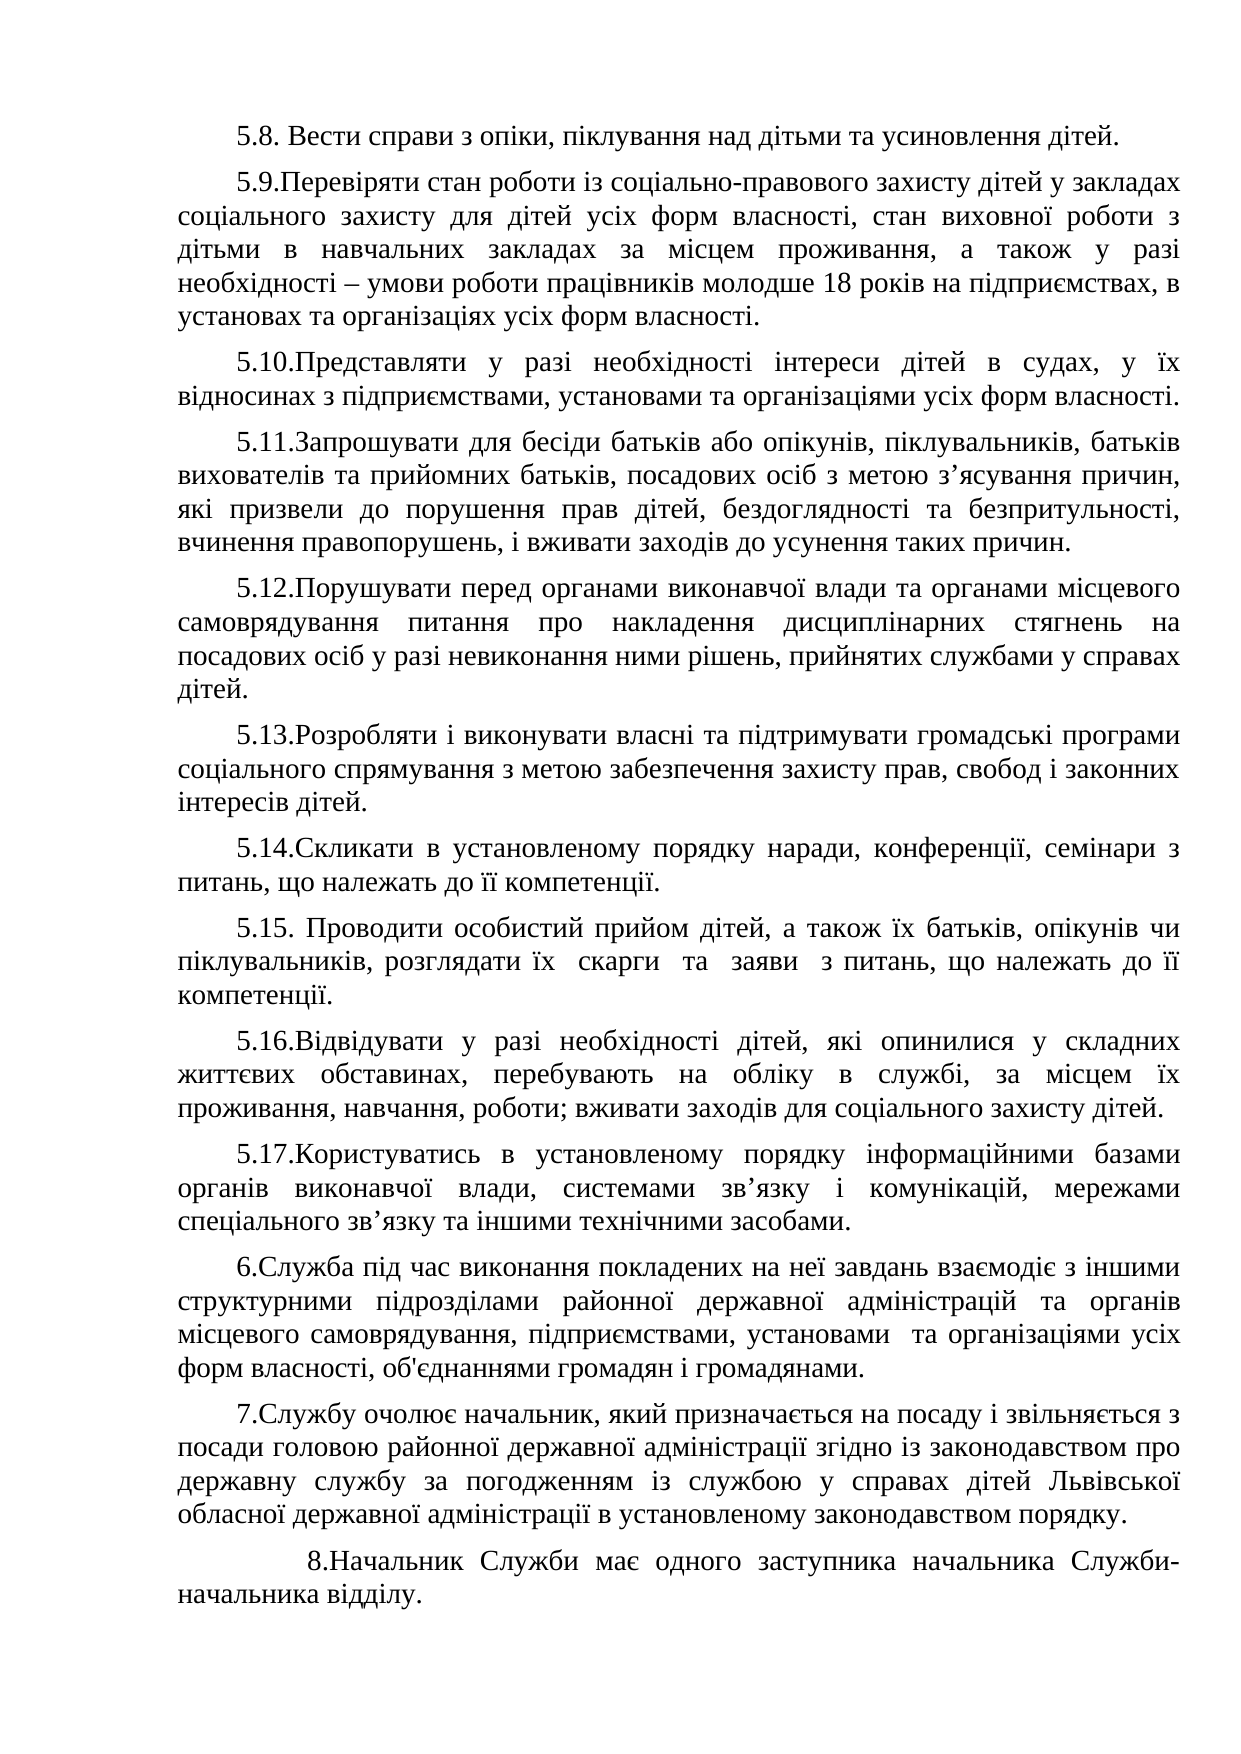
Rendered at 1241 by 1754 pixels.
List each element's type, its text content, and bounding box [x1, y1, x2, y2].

text 5.12.Порушувати перед органами виконавчої влади та органами місцевого самоврядування питання про накладення дисциплінарних стягнень на посадових осіб у разі невиконання ними рішень, прийнятих службами у справах дітей. [177, 571, 1181, 705]
text 6.Служба під час виконання покладених на неї завдань взаємодіє з іншими структурними підрозділами районної державної адміністрацій та органів місцевого самоврядування, підприємствами, установами та організаціями усіх форм власності, об'єднаннями громадян і громадянами. [177, 1249, 1181, 1383]
text 5.11.Запрошувати для бесіди батьків або опікунів, піклувальників, батьків вихователів та прийомних батьків, посадових осіб з метою з’ясування причин, які призвели до порушення прав дітей, бездоглядності та безпритульності, вчинення правопорушень, і вживати заходів до усунення таких причин. [177, 424, 1181, 558]
text 5.16.Відвідувати у разі необхідності дітей, які опинилися у складних життєвих обставинах, перебувають на обліку в службі, за місцем їх проживання, навчання, роботи; вживати заходів для соціального захисту дітей. [177, 1023, 1181, 1124]
text 8.Начальник Служби має одного заступника начальника Служби-начальника відділу. [177, 1543, 1181, 1610]
text 7.Службу очолює начальник, який призначається на посаду і звільняється з посади головою районної державної адміністрації згідно із законодавством про державну службу за погодженням із службою у справах дітей Львівської обласної державної адміністрації в установленому законодавством порядку. [177, 1396, 1181, 1530]
text 5.13.Розробляти і виконувати власні та підтримувати громадські програми соціального спрямування з метою забезпечення захисту прав, свобод і законних інтересів дітей. [177, 717, 1181, 818]
text 5.10.Представляти у разі необхідності інтереси дітей в судах, у їх відносинах з підприємствами, установами та організаціями усіх форм власності. [177, 344, 1181, 411]
text 5.15. Проводити особистий прийом дітей, а також їх батьків, опікунів чи піклувальників, розглядати їх скарги та заяви з питань, що належать до її компетенції. [177, 910, 1181, 1011]
text 5.17.Користуватись в установленому порядку інформаційними базами органів виконавчої влади, системами зв’язку і комунікацій, мережами спеціального зв’язку та іншими технічними засобами. [177, 1136, 1181, 1237]
text 5.14.Скликати в установленому порядку наради, конференції, семінари з питань, що належать до її компетенції. [177, 830, 1181, 897]
text 5.9.Перевіряти стан роботи із соціально-правового захисту дітей у закладах соціального захисту для дітей усіх форм власності, стан виховної роботи з дітьми в навчальних закладах за місцем проживання, а також у разі необхідності – умови роботи працівників молодше 18 років на підприємствах, в установах та організаціях усіх форм власності. [177, 164, 1181, 332]
text 5.8. Вести справи з опіки, піклування над дітьми та усиновлення дітей. [177, 118, 1181, 152]
